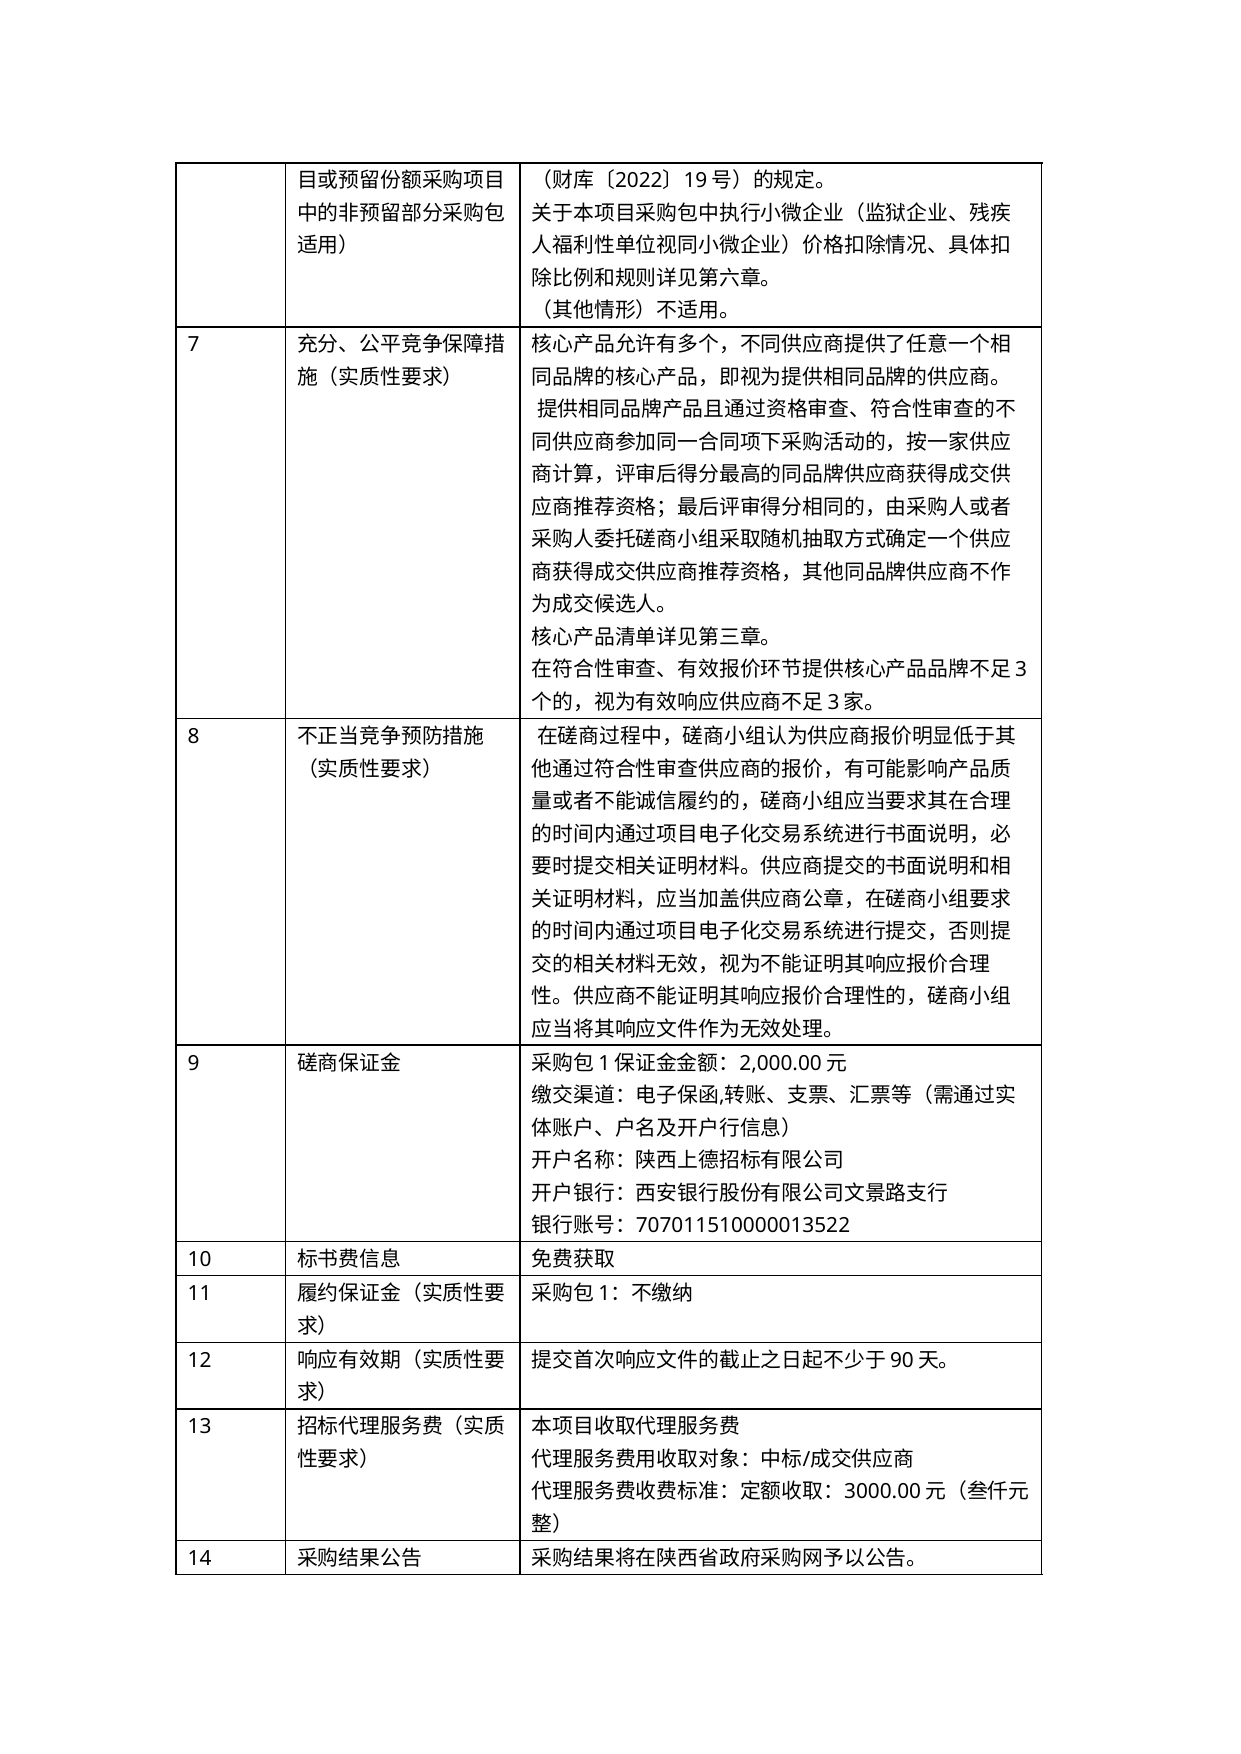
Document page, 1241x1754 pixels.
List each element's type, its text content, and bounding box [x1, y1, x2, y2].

table_cell 响应有效期（实质性要求） [286, 1343, 519, 1408]
table_cell 13 [177, 1410, 285, 1539]
table_cell 履约保证金（实质性要求） [286, 1276, 519, 1341]
table_cell 招标代理服务费（实质性要求） [286, 1410, 519, 1539]
table_cell 采购包1：不缴纳 [521, 1276, 1041, 1341]
table_cell 在磋商过程中，磋商小组认为供应商报价明显低于其他通过符合性审查供应商的报价，有可能影响产品质量或者不能诚信履约的，磋商小组应当要求其在合理的时间内通过项目电子化交易系统进行书面说明，必要时提交相关证明材料。供应商提交的书面说明和相关证明材料，应当加盖供应商公章，在磋商小组要求的时间内通过项目电子化交易系统进行提交，否则提交的相关材料无效，视为不能证明其响应报价合理性。供应商不能证明其响应报价合理性的，磋商小组应当将其响应文件作为无效处理。 [521, 719, 1041, 1044]
table_cell 10 [177, 1242, 285, 1275]
table_cell 采购包1保证金金额：2,000.00元 缴交渠道：电子保函,转账、支票、汇票等（需通过实体账户、户名及开户行信息） 开户名称：陕西上德招标有限公司 开户银行：西安银行股份有限公司文景路支行 银行账号：707011510000013522 [521, 1046, 1041, 1241]
table_cell 12 [177, 1343, 285, 1408]
table_cell 核心产品允许有多个，不同供应商提供了任意一个相同品牌的核心产品，即视为提供相同品牌的供应商。 提供相同品牌产品且通过资格审查、符合性审查的不同供应商参加同一合同项下采购活动的，按一家供应商计算，评审后得分最高的同品牌供应商获得成交供应商推荐资格；最后评审得分相同的，由采购人或者采购人委托磋商小组采取随机抽取方式确定一个供应商获得成交供应商推荐资格，其他同品牌供应商不作为成交候选人。 核心产品清单详见第三章。 在符合性审查、有效报价环节提供核心产品品牌不足3个的，视为有效响应供应商不足3家。 [521, 328, 1041, 718]
table_cell 标书费信息 [286, 1242, 519, 1275]
table_cell 6 [177, 164, 285, 326]
table_cell 14 [177, 1541, 285, 1573]
table_cell 提交首次响应文件的截止之日起不少于90天。 [521, 1343, 1041, 1408]
table_cell 充分、公平竞争保障措施（实质性要求） [286, 328, 519, 718]
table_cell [521, 164, 1041, 326]
table_cell 9 [177, 1046, 285, 1241]
table_cell 不正当竞争预防措施（实质性要求） [286, 719, 519, 1044]
table_cell 采购结果将在陕西省政府采购网予以公告。 [521, 1541, 1041, 1573]
table_cell 采购结果公告 [286, 1541, 519, 1573]
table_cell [286, 164, 519, 326]
table_cell 11 [177, 1276, 285, 1341]
table_cell 本项目收取代理服务费 代理服务费用收取对象：中标/成交供应商 代理服务费收费标准：定额收取：3000.00元（叁仟元整） [521, 1410, 1041, 1539]
table_cell 8 [177, 719, 285, 1044]
table_cell 7 [177, 328, 285, 718]
table_cell 免费获取 [521, 1242, 1041, 1275]
table_cell 磋商保证金 [286, 1046, 519, 1241]
